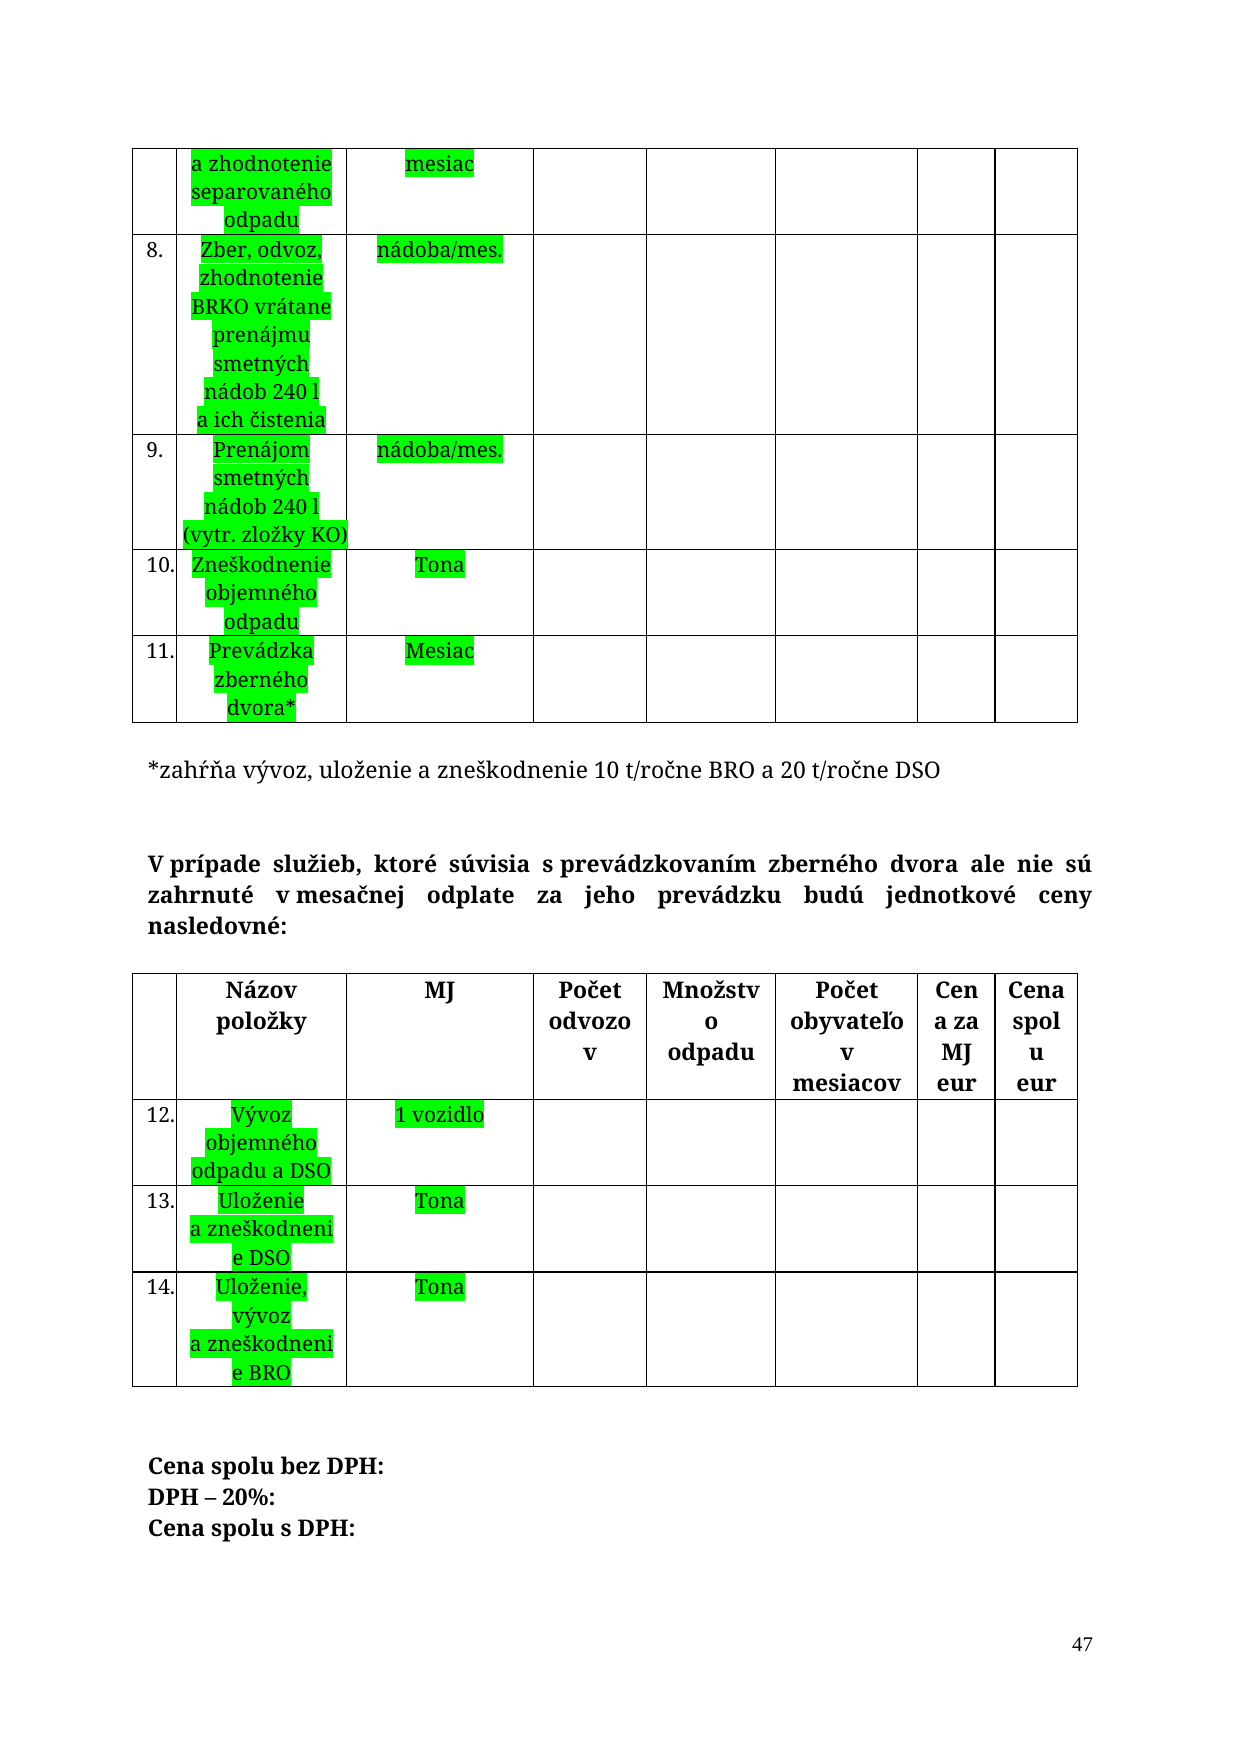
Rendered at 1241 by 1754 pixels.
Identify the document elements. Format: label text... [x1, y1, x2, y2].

table_cell [776, 1186, 917, 1271]
table_cell [776, 1100, 917, 1185]
table_cell [996, 550, 1077, 635]
table_cell 1 vozidlo [347, 1100, 533, 1185]
table_cell Vývoz objemného odpadu a DSO [292, 1100, 346, 1185]
table_cell 11. [133, 636, 176, 722]
table_cell [647, 149, 775, 234]
text Cena spolu s DPH: [148, 1512, 1093, 1543]
table_cell [534, 235, 646, 434]
table_cell Tona [347, 550, 533, 635]
table_cell [534, 435, 646, 549]
table_cell 10. [133, 550, 176, 635]
table_header Cena za MJ eur [918, 974, 994, 1099]
text V prípade služieb, ktoré súvisia s prevádzkovaním zberného dvora ale nie sú zahrnuté v mesačnej odplate za jeho prevádzku budú jednotkové ceny nasledovné: [148, 848, 1093, 941]
table_cell [996, 1186, 1077, 1271]
table_cell [776, 149, 917, 234]
table_cell [534, 1273, 646, 1386]
table_cell Prevádzka zberného dvora* [296, 636, 346, 722]
table_cell Prevádzka zberného dvora* [177, 636, 227, 722]
table_cell [918, 1100, 994, 1185]
table_cell [776, 1273, 917, 1386]
table_cell [647, 435, 775, 549]
table_cell 1 obyvateľ za 1 mesiac [347, 149, 533, 234]
table_cell [996, 235, 1077, 434]
table_cell Uloženie, vývoz a zneškodnenie BRO [291, 1273, 346, 1386]
table_cell [996, 1100, 1077, 1185]
table_header Počet obyvateľov mesiacov [776, 974, 917, 1099]
table_cell 8. [133, 235, 176, 434]
table_cell Vývoz objemného odpadu a DSO [177, 1100, 231, 1185]
text DPH – 20%: [148, 1481, 1093, 1512]
table_cell [534, 1100, 646, 1185]
table_cell 7. [133, 149, 176, 234]
text Cena spolu bez DPH: [148, 1450, 1093, 1481]
table_cell [918, 550, 994, 635]
table_cell nádoba/mes. [347, 435, 533, 549]
table_cell [534, 550, 646, 635]
table_cell 13. [133, 1186, 176, 1271]
table_cell [647, 1273, 775, 1386]
table_cell [647, 636, 775, 722]
table_cell Zneškodnenie objemného odpadu [177, 550, 224, 635]
table_cell [534, 636, 646, 722]
table_cell [996, 636, 1077, 722]
table_cell Tona [347, 1186, 533, 1271]
table_cell Tona [347, 1273, 533, 1386]
table_cell [996, 149, 1077, 234]
table_cell Zber, odvoz, zhodnotenie BRKO vrátane prenájmu smetných nádob 240 l a ich čistenia [177, 235, 346, 434]
table_cell [918, 149, 994, 234]
table_cell 12. [133, 1100, 176, 1185]
table_header Cena spolu eur [996, 974, 1077, 1099]
table_cell [776, 636, 917, 722]
table_cell 14. [133, 1273, 176, 1386]
table_cell Prenájom smetných nádob 240 l (vytr. zložky KO) [177, 435, 346, 549]
table_cell [534, 1186, 646, 1271]
table_cell [918, 235, 994, 434]
table_cell Mesiac [347, 636, 533, 722]
table_cell nádoba/mes. [347, 235, 533, 434]
table_cell [918, 435, 994, 549]
text *zahŕňa vývoz, uloženie a zneškodnenie 10 t/ročne BRO a 20 t/ročne DSO [148, 754, 1093, 785]
table_cell 9. [133, 435, 176, 549]
table_cell Uloženie, vývoz a zneškodnenie BRO [177, 1273, 232, 1386]
table_header [133, 974, 176, 1099]
table_header Počet odvozov [534, 974, 646, 1099]
table_cell Uloženie a zneškodnenie DSO [177, 1186, 346, 1271]
table_cell [776, 235, 917, 434]
table_cell [918, 1273, 994, 1386]
table_cell [647, 235, 775, 434]
table_cell [647, 550, 775, 635]
table_cell [534, 149, 646, 234]
table_cell [996, 1273, 1077, 1386]
table_cell Zber, odvoz a zhodnotenie separovaného odpadu [177, 149, 224, 234]
table_cell [776, 550, 917, 635]
table_cell [918, 1186, 994, 1271]
table_cell [647, 1186, 775, 1271]
table_cell [776, 435, 917, 549]
table_header MJ [347, 974, 533, 1099]
table_cell Zneškodnenie objemného odpadu [299, 550, 346, 635]
table_cell [996, 435, 1077, 549]
table_cell [647, 1100, 775, 1185]
table_header Názov položky [177, 974, 346, 1099]
table_cell [918, 636, 994, 722]
table_cell Zber, odvoz a zhodnotenie separovaného odpadu [299, 149, 346, 234]
table_header Množstvo odpadu [647, 974, 775, 1099]
